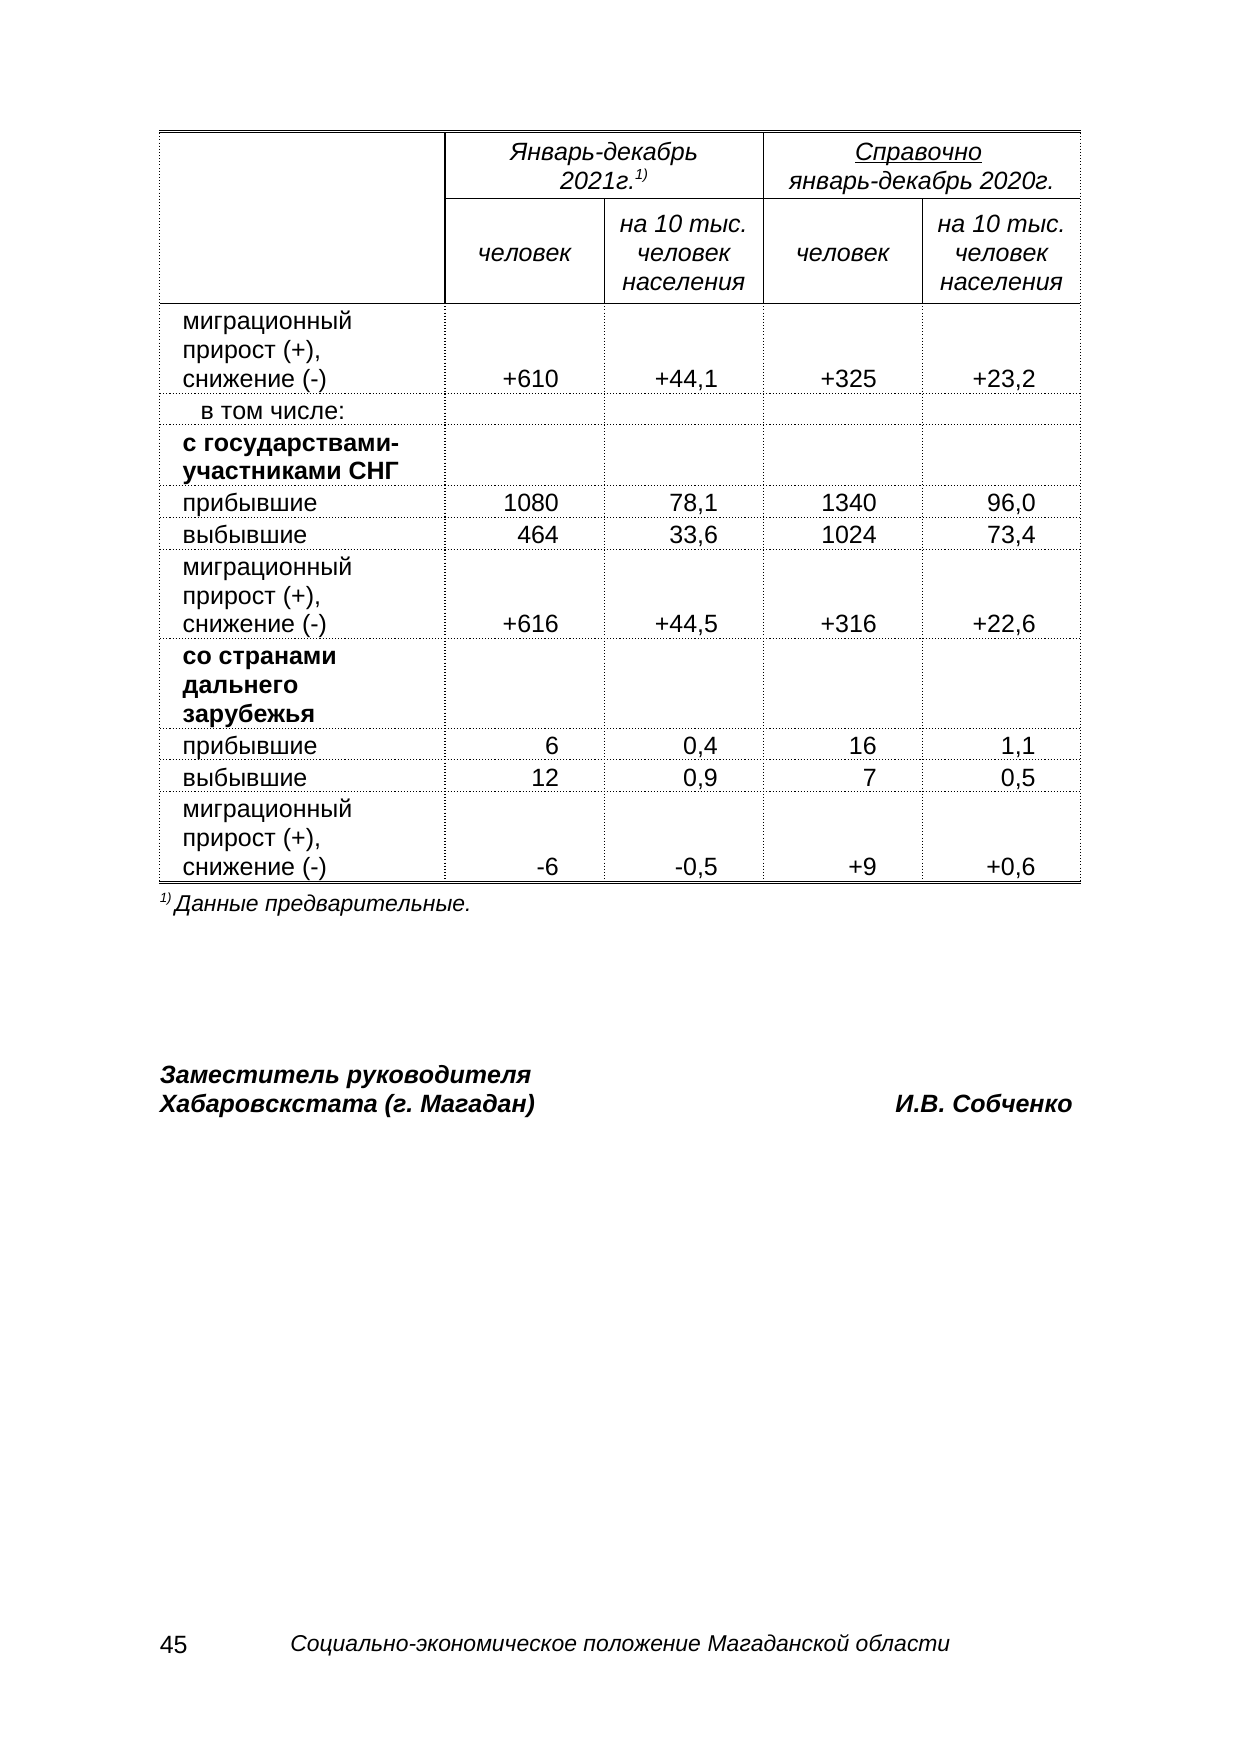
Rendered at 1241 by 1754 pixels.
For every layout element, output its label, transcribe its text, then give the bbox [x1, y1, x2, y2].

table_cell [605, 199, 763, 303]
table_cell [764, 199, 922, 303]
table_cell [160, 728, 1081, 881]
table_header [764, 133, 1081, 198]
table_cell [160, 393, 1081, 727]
text 1) Данные предварительные. [159, 890, 1081, 916]
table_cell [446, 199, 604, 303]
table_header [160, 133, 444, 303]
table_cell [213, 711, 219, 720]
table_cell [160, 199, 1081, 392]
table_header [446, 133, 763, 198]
text Хабаровскстата (г. Магадан) И.В. Собченко [159, 1089, 1081, 1118]
text Заместитель руководителя [159, 1060, 1081, 1089]
